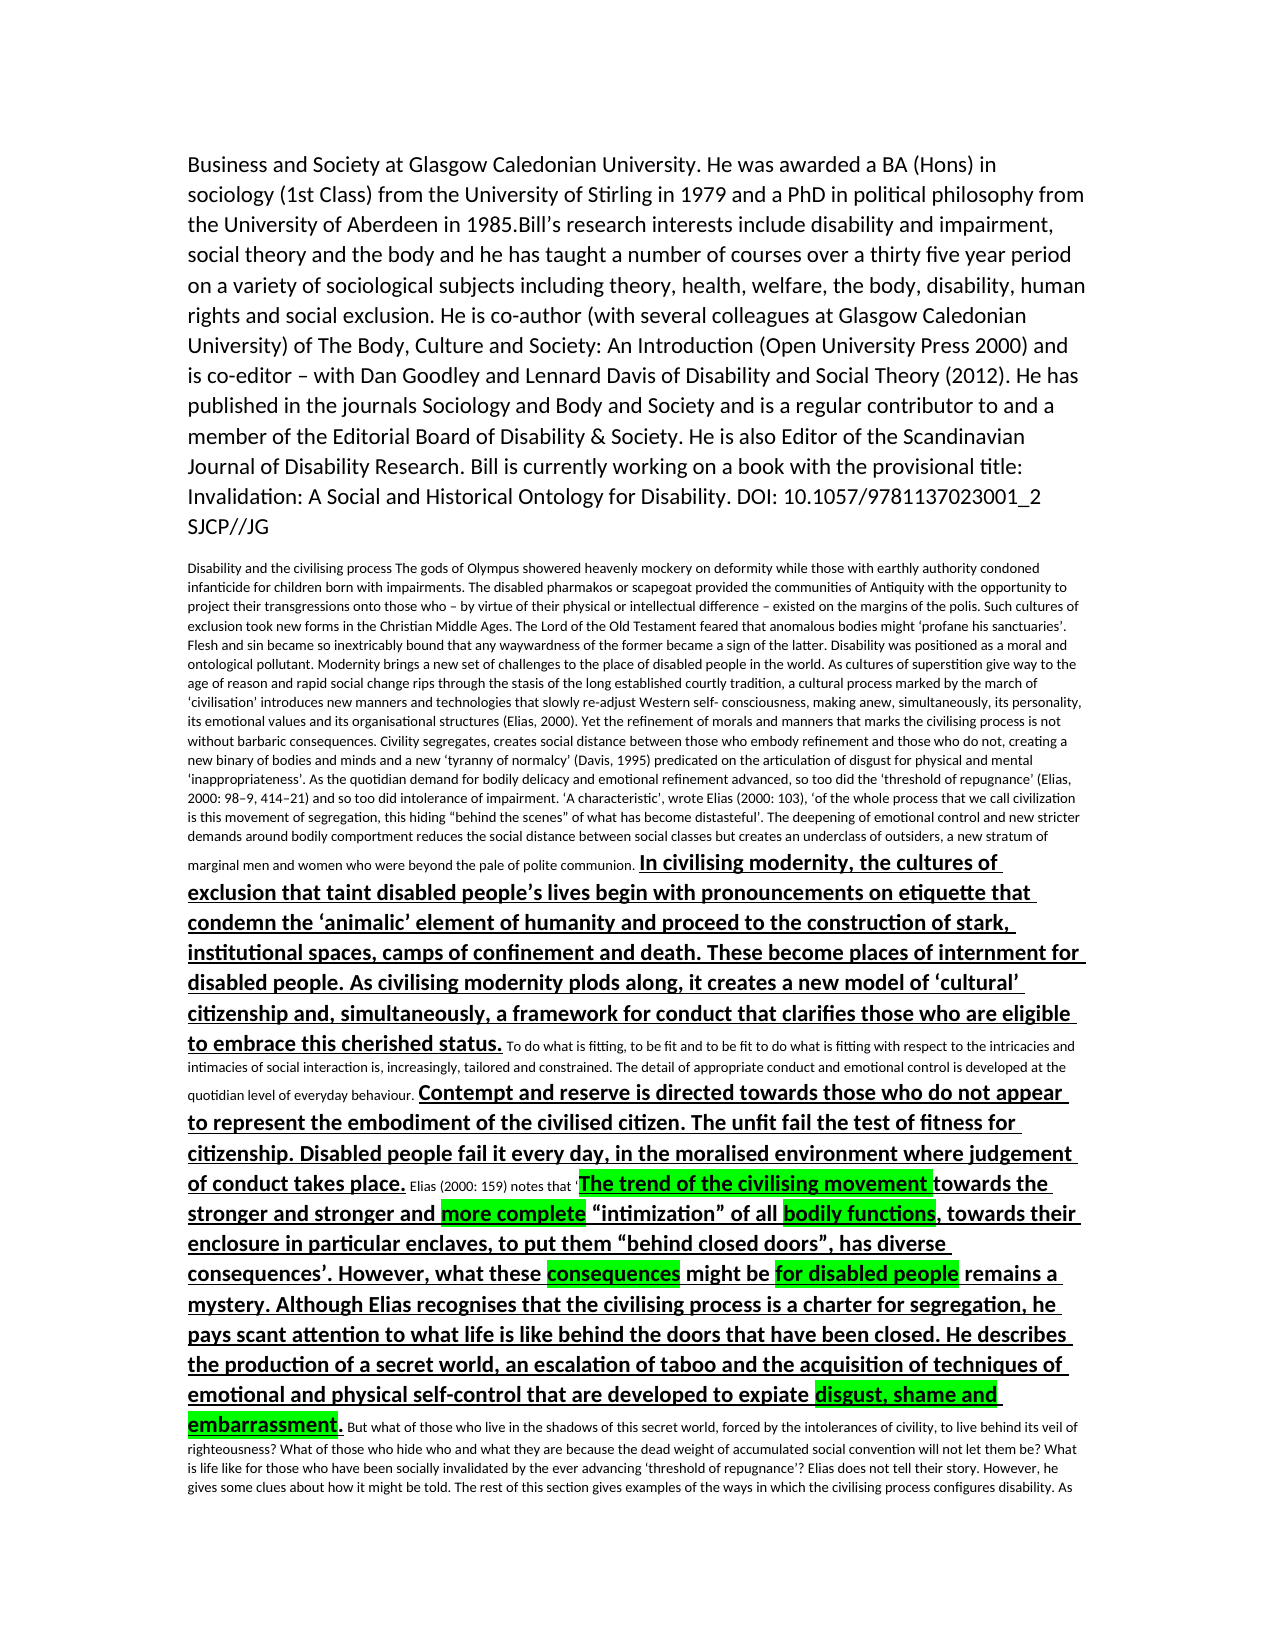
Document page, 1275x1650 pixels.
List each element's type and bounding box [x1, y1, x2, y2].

text [187, 559, 1087, 1496]
text [187, 150, 1087, 541]
